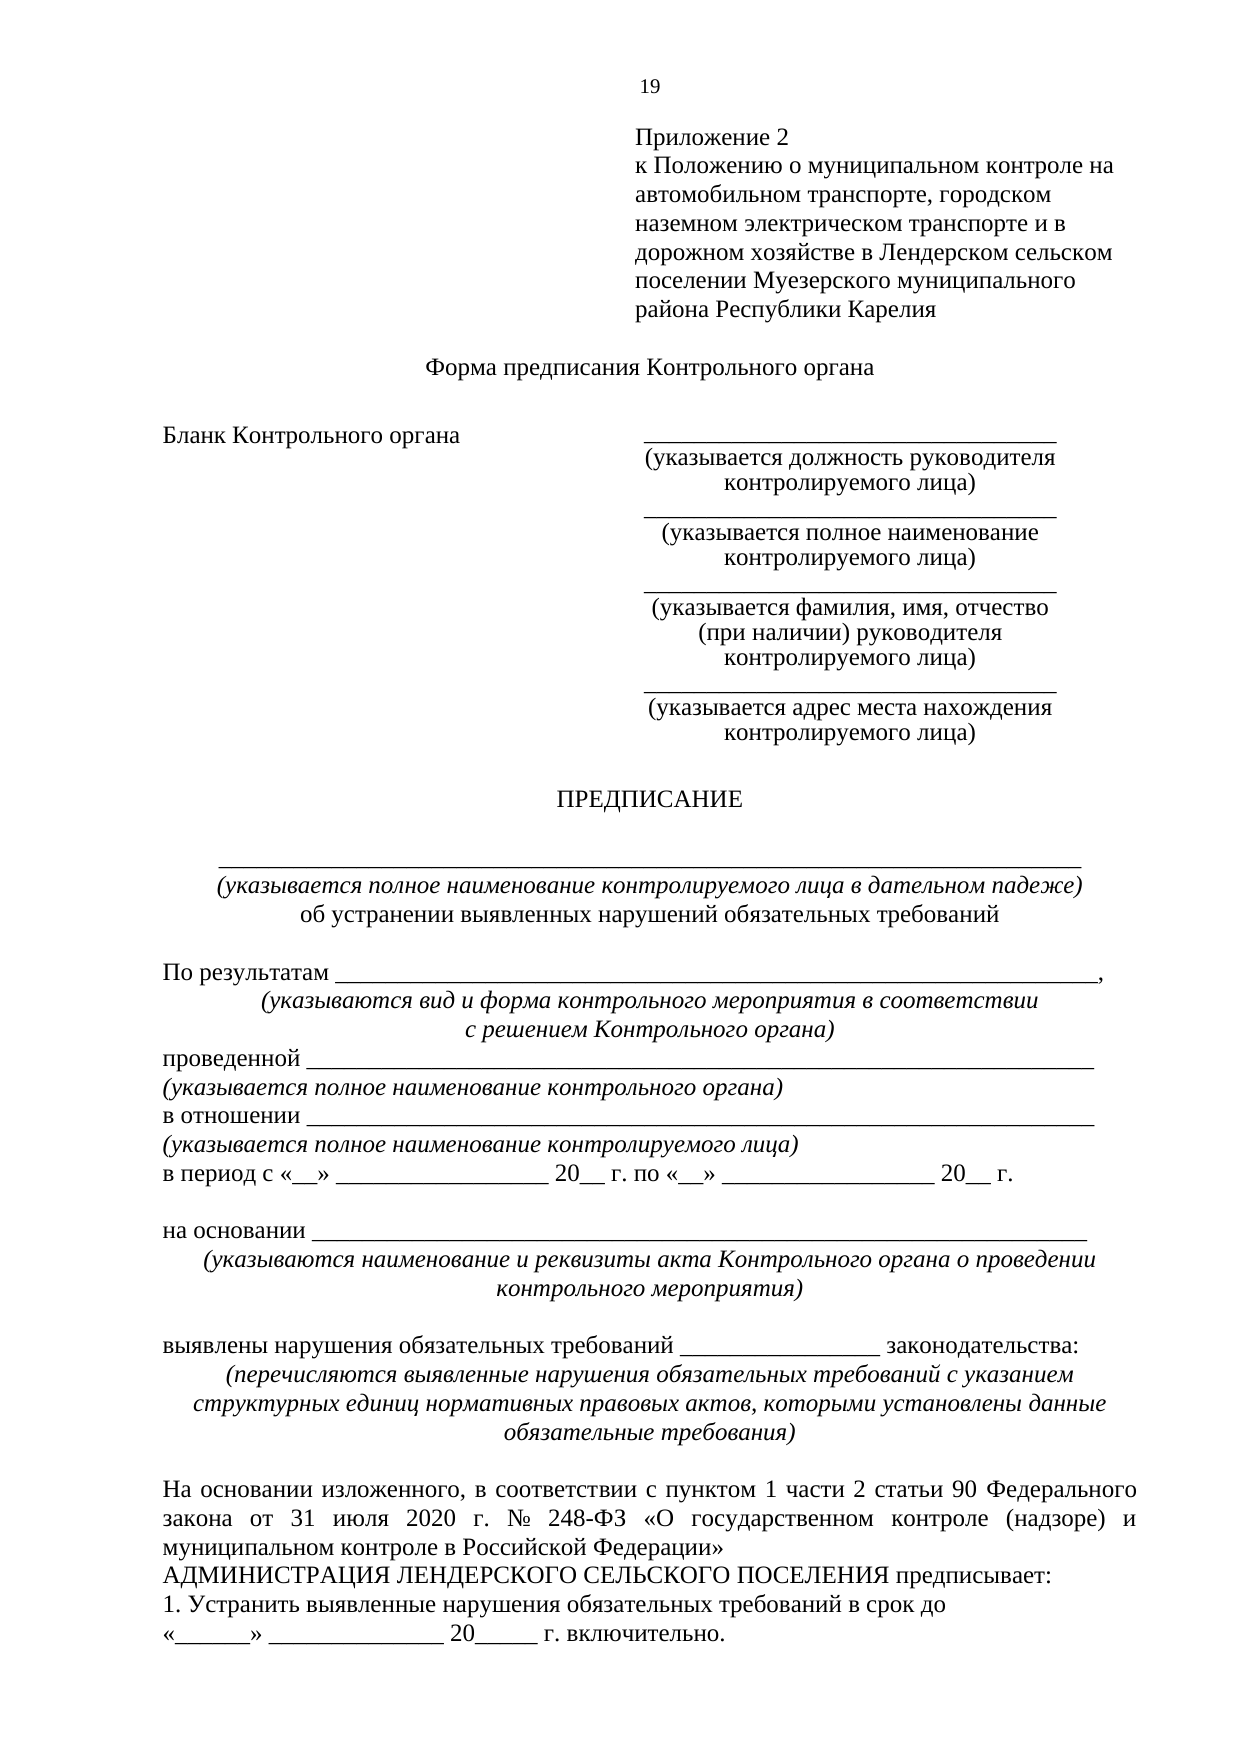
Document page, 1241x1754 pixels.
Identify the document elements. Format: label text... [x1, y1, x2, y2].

text _____________________________________________________________________ [162, 842, 1137, 871]
table_header Бланк Контрольного органа [156, 409, 599, 756]
text с решением Контрольного органа) [162, 1014, 1137, 1043]
text в период с «__» _________________ 20__ г. по «__» _________________ 20__ г. [162, 1158, 1137, 1187]
text (перечисляются выявленные нарушения обязательных требований с указанием структурных единиц нормативных правовых актов, которыми установлены данные обязательные требования) [162, 1359, 1137, 1446]
text По результатам _____________________________________________________________, [162, 957, 1137, 986]
text (указываются наименование и реквизиты акта Контрольного органа о проведении контрольного мероприятия) [162, 1244, 1137, 1302]
text (указывается полное наименование контролируемого лица) [162, 1129, 1137, 1158]
text АДМИНИСТРАЦИЯ ЛЕНДЕРСКОГО СЕЛЬСКОГО ПОСЕЛЕНИЯ предписывает: [162, 1561, 1137, 1589]
text на основании ______________________________________________________________ [162, 1216, 1137, 1244]
text Приложение 2 [561, 122, 1137, 151]
text к Положению о муниципальном контроле на автомобильном транспорте, городском наземном электрическом транспорте и в дорожном хозяйстве в Лендерском сельском поселении Муезерского муниципального района Республики Карелия [635, 151, 1137, 323]
text На основании изложенного, в соответствии с пунктом 1 части 2 статьи 90 Федерального закона от 31 июля 2020 г. № 248-ФЗ «О государственном контроле (надзоре) и муниципальном контроле в Российской Федерации» [162, 1474, 1137, 1561]
text ПРЕДПИСАНИЕ [162, 784, 1137, 813]
text «______» ______________ 20_____ г. включительно. [162, 1618, 1137, 1647]
text (указывается полное наименование контрольного органа) [162, 1072, 1137, 1101]
text (указываются вид и форма контрольного мероприятия в соответствии [162, 986, 1137, 1014]
text проведенной _______________________________________________________________ [162, 1043, 1137, 1072]
text (указывается полное наименование контролируемого лица в дательном падеже) [162, 871, 1137, 899]
text Форма предписания Контрольного органа [162, 352, 1137, 381]
text 1. Устранить выявленные нарушения обязательных требований в срок до [162, 1589, 1137, 1618]
text об устранении выявленных нарушений обязательных требований [162, 899, 1137, 928]
text в отношении _______________________________________________________________ [162, 1101, 1137, 1129]
table_header _________________________________ (указывается должность руководителя контролируемого лица) _________________________________ (указывается полное наименование контролируемого лица) _________________________________ (указывается фамилия, имя, отчество (при наличии) руководителя контролируемого лица) _________________________________ (указывается адрес места нахождения контролируемого лица) [599, 409, 1101, 756]
text выявлены нарушения обязательных требований ________________ законодательства: [162, 1331, 1137, 1359]
